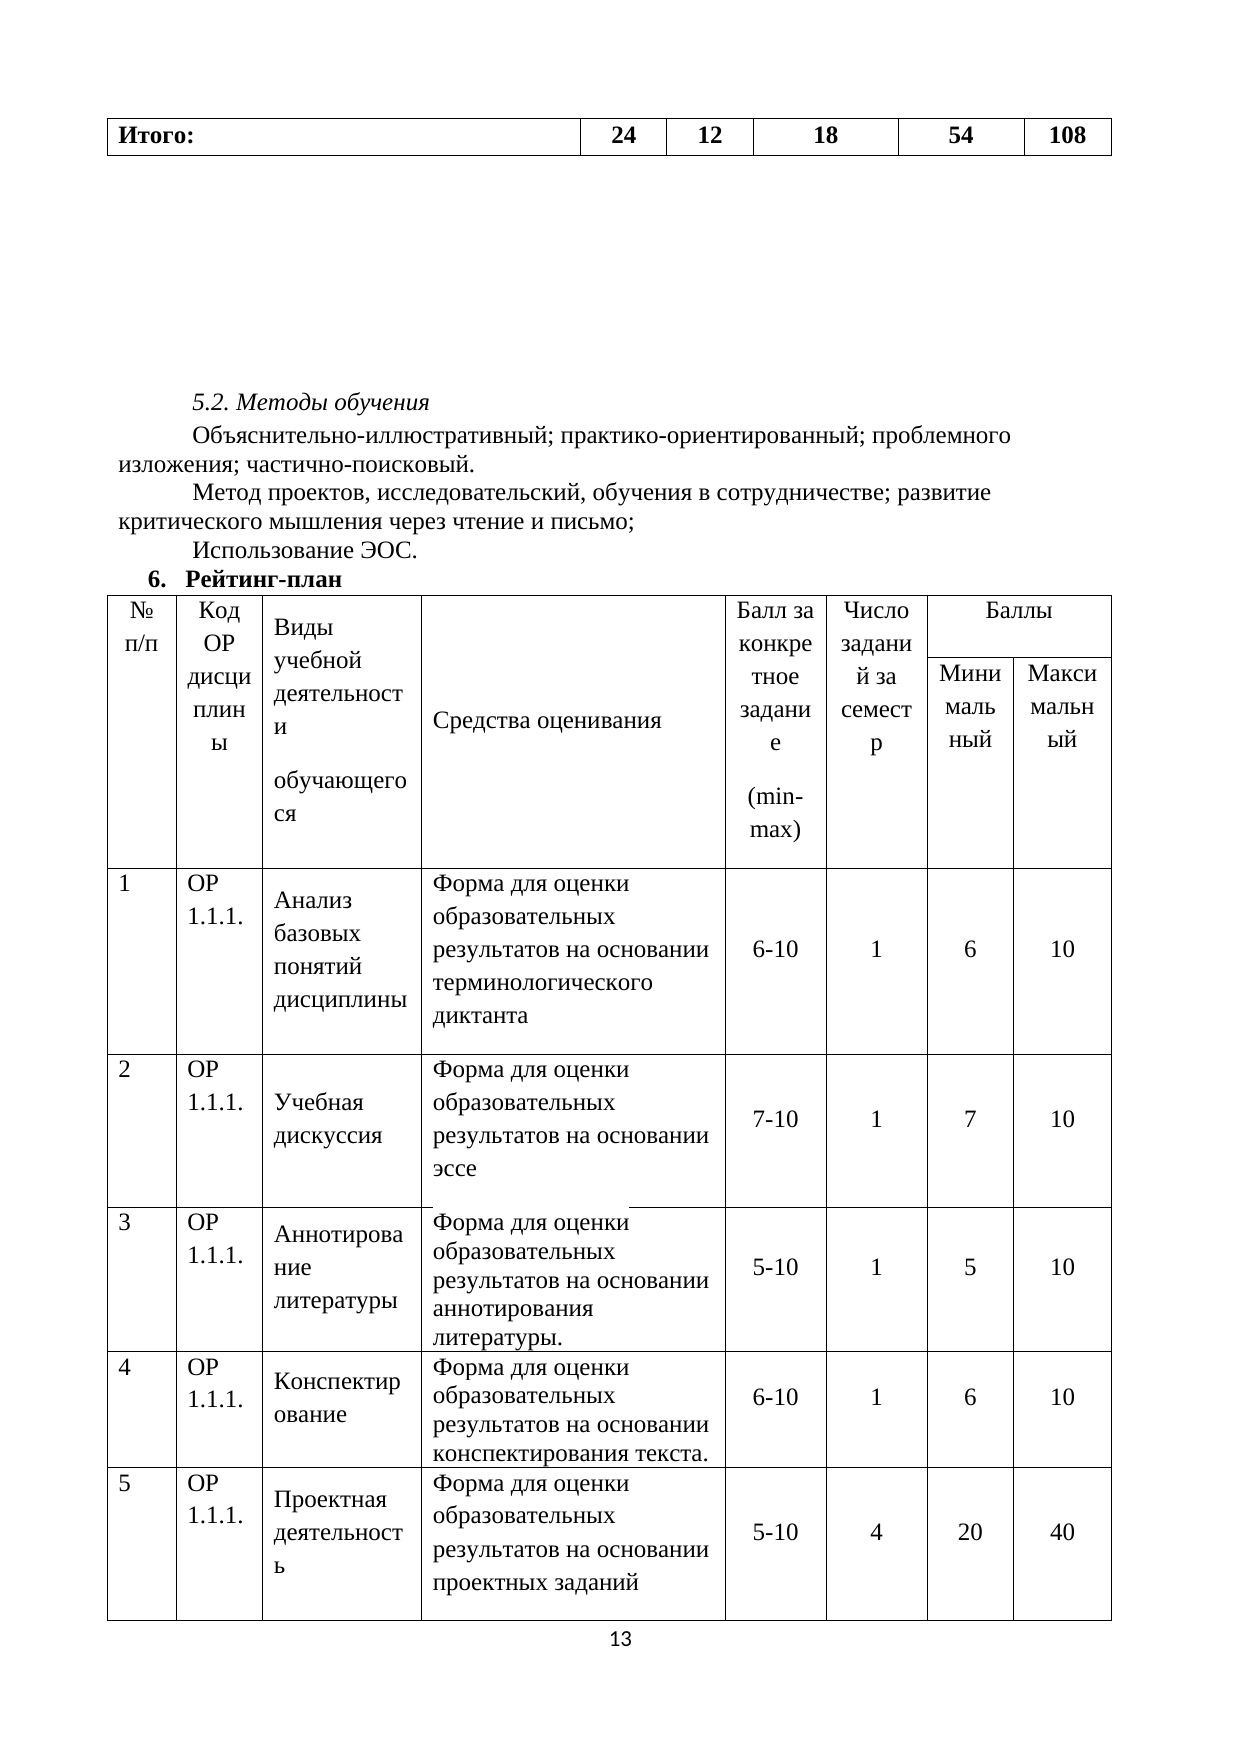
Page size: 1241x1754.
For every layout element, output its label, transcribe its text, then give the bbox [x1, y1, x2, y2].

table_cell Максимальный [1014, 658, 1111, 868]
table_cell 10 [1014, 1352, 1111, 1467]
table_header № п/п [108, 596, 176, 868]
table_header Код ОР дисциплины [177, 596, 262, 868]
table_cell 12 [667, 119, 753, 155]
table_cell ОР 1.1.1. [177, 1352, 262, 1467]
text Метод проектов, исследовательский, обучения в сотрудничестве; развитие критического мышления через чтение и письмо; [118, 477, 1122, 535]
table_cell 5-10 [726, 1208, 826, 1351]
text Использование ЭОС. [118, 535, 1122, 564]
table_cell 1 [827, 1208, 927, 1351]
table_cell Форма для оценки образовательных результатов на основании аннотирования литературы. [422, 1208, 725, 1351]
table_header Балл за конкретное задание (min-max) [726, 596, 826, 868]
table_cell 5 [108, 1468, 176, 1620]
table_header Виды учебной деятельности обучающегося [263, 596, 421, 868]
table_cell 2 [108, 1055, 176, 1207]
table_cell Форма для оценки образовательных результатов на основании конспектирования текста. [615, 1352, 725, 1467]
table_cell Итого: [108, 119, 580, 155]
table_cell Конспектирование [263, 1352, 421, 1467]
table_cell 1 [108, 869, 176, 1054]
table_cell 18 [754, 119, 898, 155]
table_cell 6 [928, 1352, 1013, 1467]
table_cell 10 [1014, 1208, 1111, 1351]
table_cell 108 [1025, 119, 1111, 155]
table_header Число заданий за семестр [827, 596, 927, 868]
table_cell Анализ базовых понятий дисциплины [263, 869, 421, 1054]
table_cell 10 [1014, 869, 1111, 1054]
table_cell ОР 1.1.1. [177, 1468, 262, 1620]
table_cell 6-10 [726, 869, 826, 1054]
table_cell Проектная деятельность [263, 1468, 421, 1620]
table_cell 54 [899, 119, 1024, 155]
table_cell 40 [1014, 1468, 1111, 1620]
table_cell ОР 1.1.1. [177, 1208, 262, 1351]
table_cell 10 [1014, 1055, 1111, 1207]
text 5.2. Методы обучения [118, 387, 1122, 416]
table_cell Форма для оценки образовательных результатов на основании эссе [422, 1055, 725, 1207]
table_cell Учебная дискуссия [263, 1055, 421, 1207]
table_cell 4 [827, 1468, 927, 1620]
table_cell ОР 1.1.1. [177, 869, 262, 1054]
table_cell 4 [108, 1352, 176, 1467]
table_cell 7 [928, 1055, 1013, 1207]
table_cell 3 [108, 1208, 176, 1351]
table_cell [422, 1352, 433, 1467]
table_cell 1 [827, 1055, 927, 1207]
table_header Средства оценивания [422, 596, 725, 868]
table_cell 5-10 [726, 1468, 826, 1620]
table_header Баллы [928, 596, 1111, 657]
list Рейтинг-план [148, 564, 1122, 592]
table_cell 5 [928, 1208, 1013, 1351]
table_cell Минимальный [928, 658, 1013, 868]
table_cell Форма для оценки образовательных результатов на основании проектных заданий [422, 1468, 725, 1620]
table_cell ОР 1.1.1. [177, 1055, 262, 1207]
table_cell 6 [928, 869, 1013, 1054]
table_cell Аннотирование литературы [263, 1208, 421, 1351]
table_cell 6-10 [726, 1352, 826, 1467]
table_cell 24 [581, 119, 666, 155]
table_cell 7-10 [726, 1055, 826, 1207]
table_cell 20 [928, 1468, 1013, 1620]
text Объяснительно-иллюстративный; практико-ориентированный; проблемного изложения; частично-поисковый. [118, 420, 1122, 477]
table_cell 1 [827, 1352, 927, 1467]
table_cell 1 [827, 869, 927, 1054]
table_cell Форма для оценки образовательных результатов на основании терминологического диктанта [422, 869, 725, 1054]
